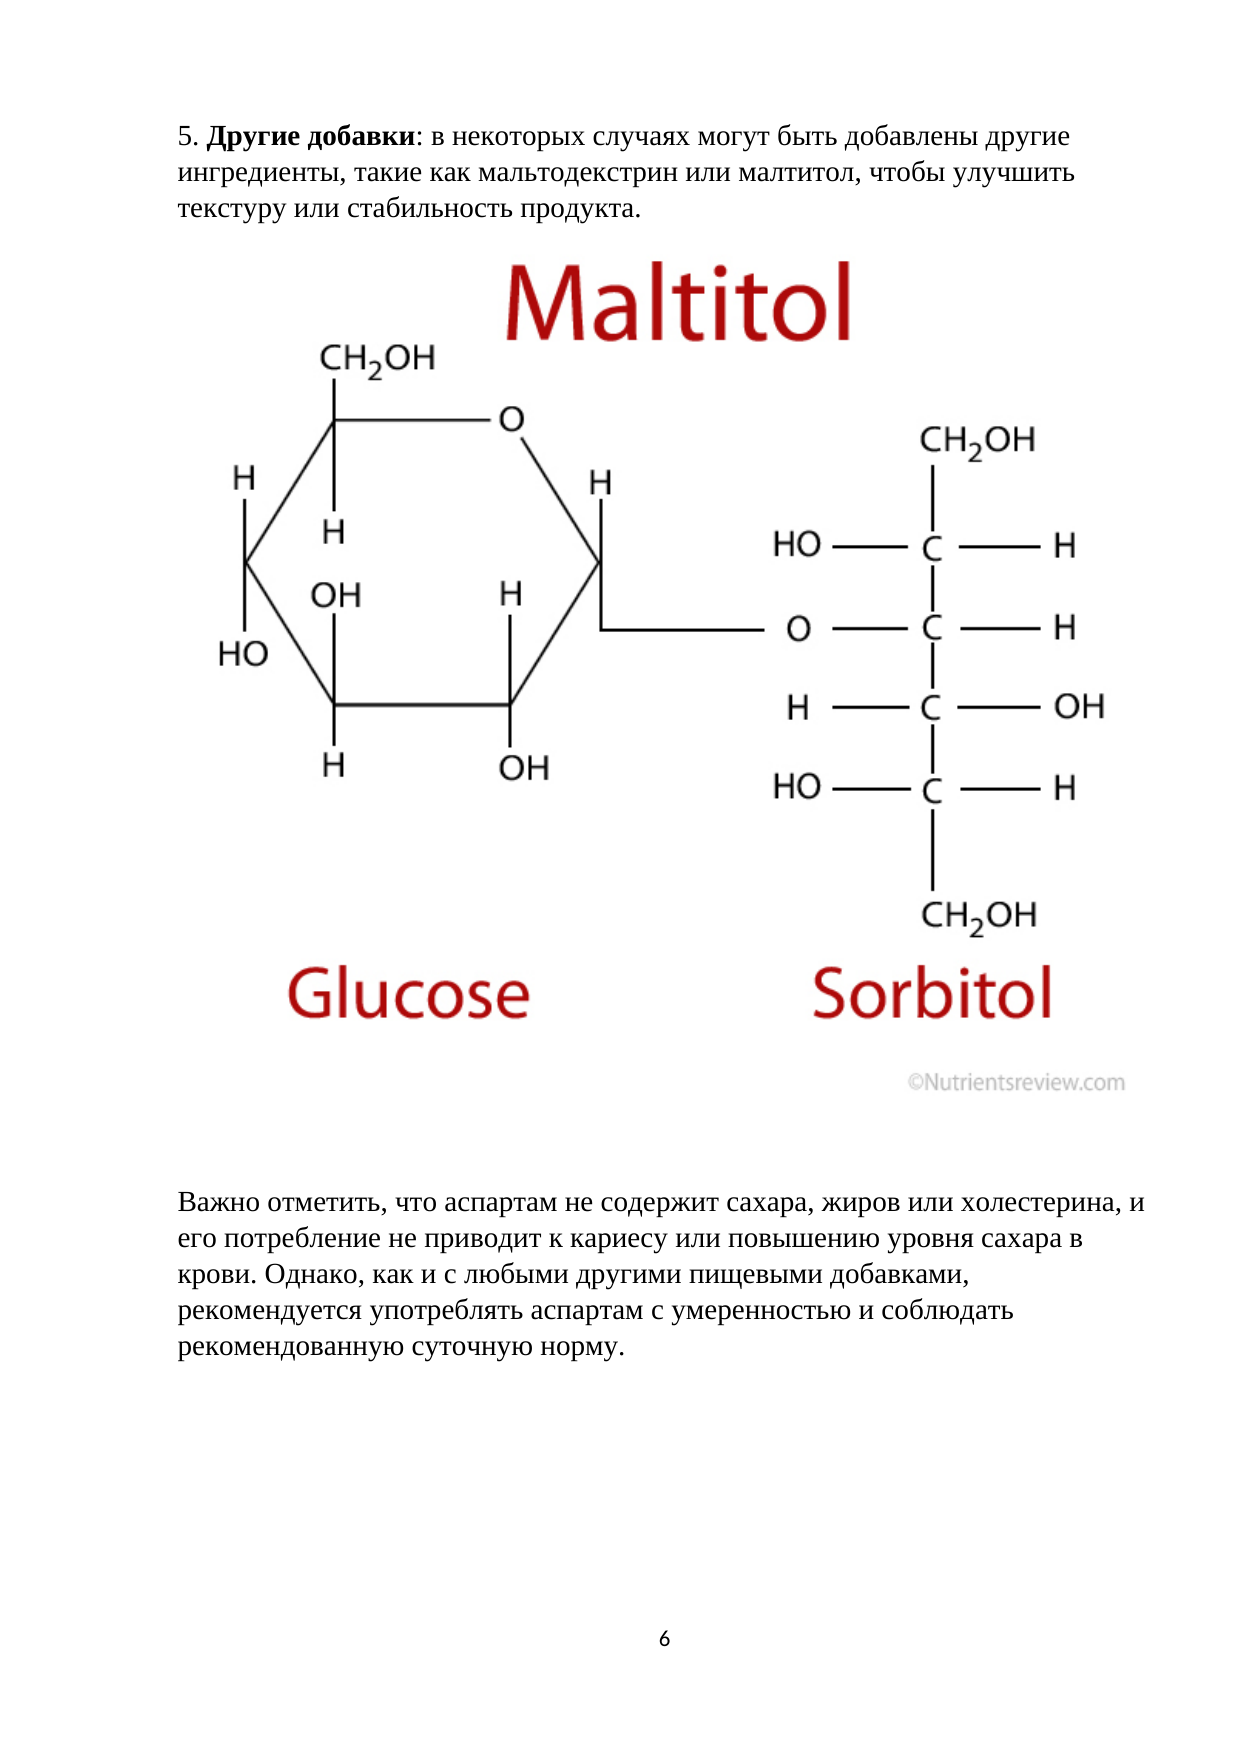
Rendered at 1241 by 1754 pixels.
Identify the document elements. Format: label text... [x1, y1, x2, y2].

text Важно отметить, что аспартам не содержит сахара, жиров или холестерина, и его потребление не приводит к кариесу или повышению уровня сахара в крови. Однако, как и с любыми другими пищевыми добавками, рекомендуется употреблять аспартам с умеренностью и соблюдать рекомендованную суточную норму. [177, 1184, 1152, 1362]
picture [177, 243, 1152, 1112]
text 5. Другие добавки: в некоторых случаях могут быть добавлены другие ингредиенты, такие как мальтодекстрин или малтитол, чтобы улучшить текстуру или стабильность продукта. [177, 118, 1152, 224]
